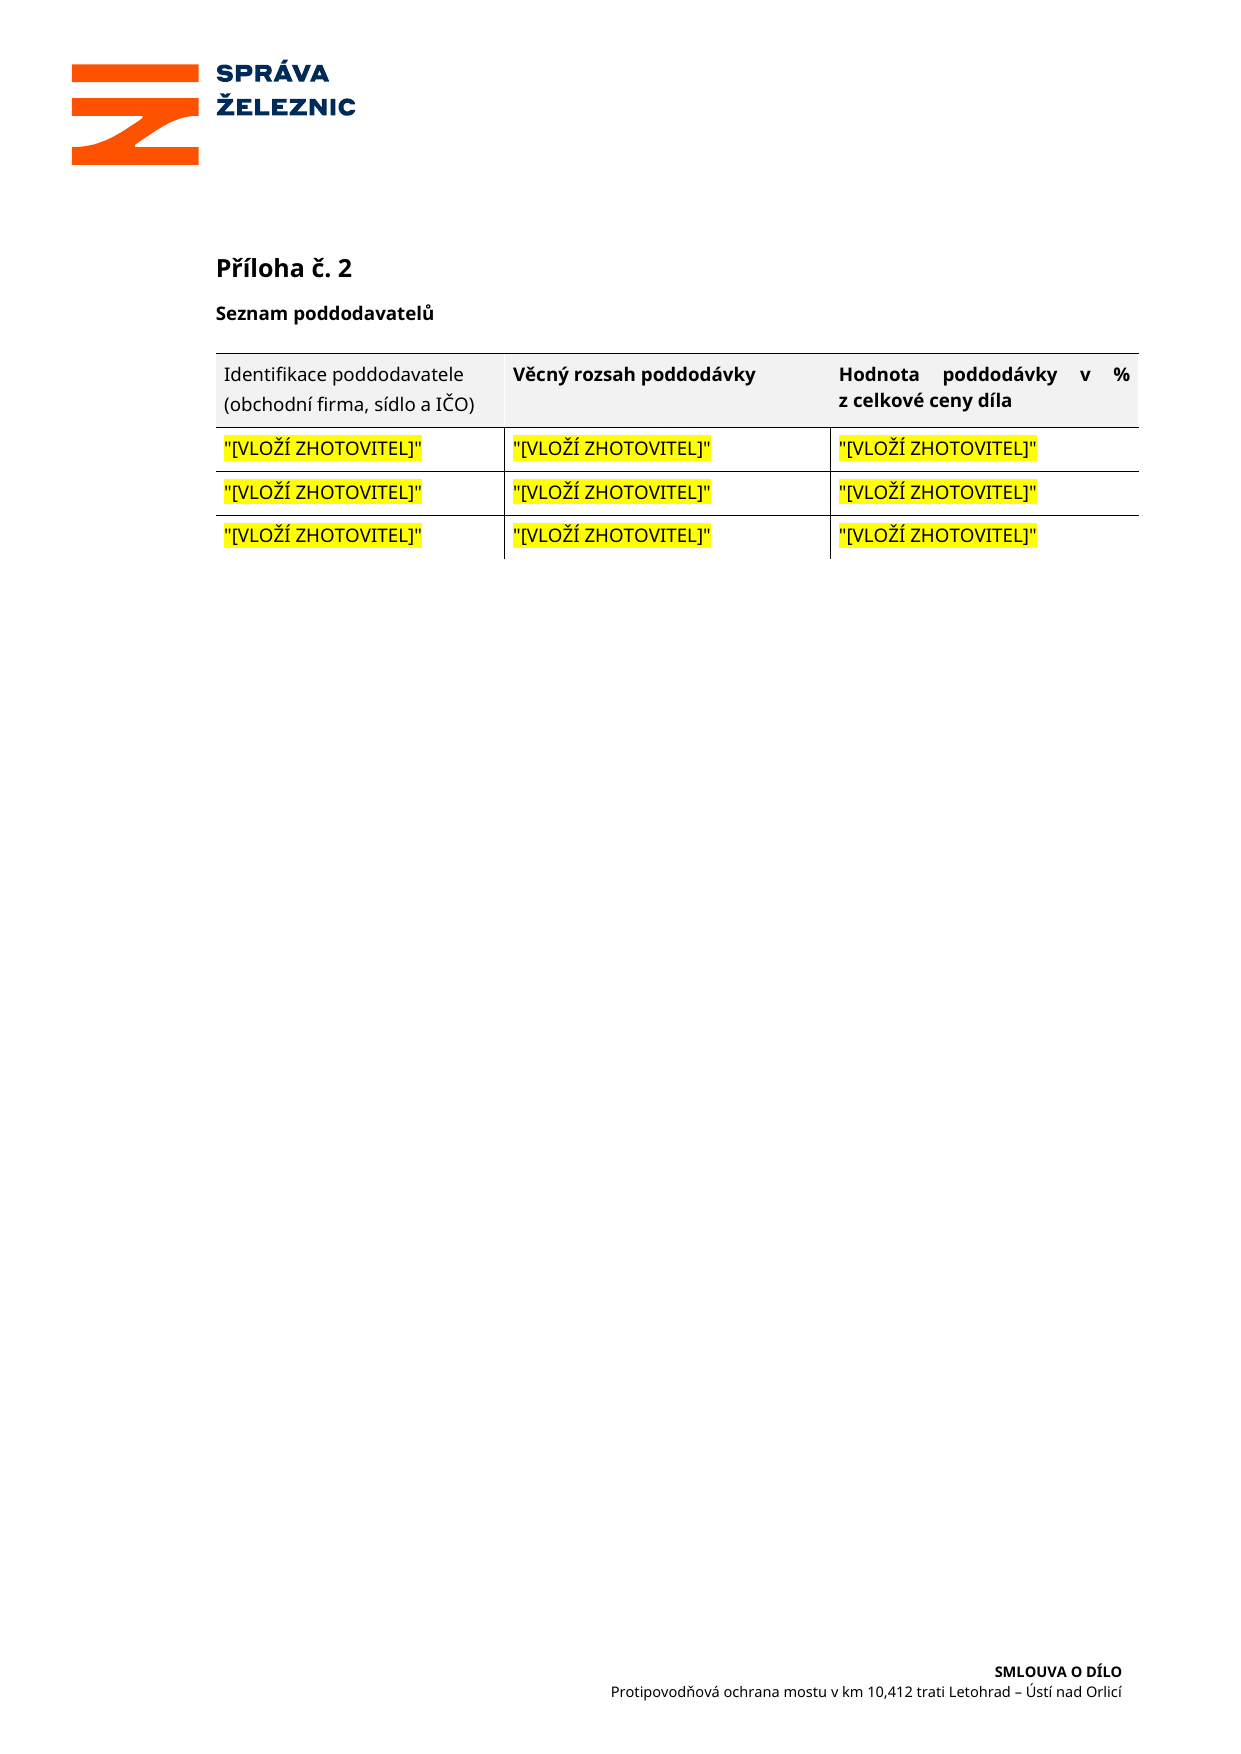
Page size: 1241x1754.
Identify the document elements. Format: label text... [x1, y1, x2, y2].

text Příloha č. 2 [216, 250, 1122, 284]
text Seznam poddodavatelů [216, 300, 1122, 326]
table_cell "[VLOŽÍ ZHOTOVITEL]" [216, 516, 504, 558]
table_cell "[VLOŽÍ ZHOTOVITEL]" [505, 472, 830, 514]
table_cell "[VLOŽÍ ZHOTOVITEL]" [831, 472, 1138, 514]
table_cell "[VLOŽÍ ZHOTOVITEL]" [831, 516, 1138, 558]
table_header Věcný rozsah poddodávky [505, 354, 831, 427]
table_cell "[VLOŽÍ ZHOTOVITEL]" [216, 428, 504, 471]
table_cell "[VLOŽÍ ZHOTOVITEL]" [216, 472, 504, 514]
table_cell "[VLOŽÍ ZHOTOVITEL]" [831, 428, 1138, 471]
table_header Hodnota poddodávky v % z celkové ceny díla [831, 354, 1138, 427]
table_header Identifikace poddodavatele (obchodní firma, sídlo a IČO) [216, 354, 504, 427]
table_cell "[VLOŽÍ ZHOTOVITEL]" [505, 428, 830, 471]
table_cell "[VLOŽÍ ZHOTOVITEL]" [505, 516, 830, 558]
